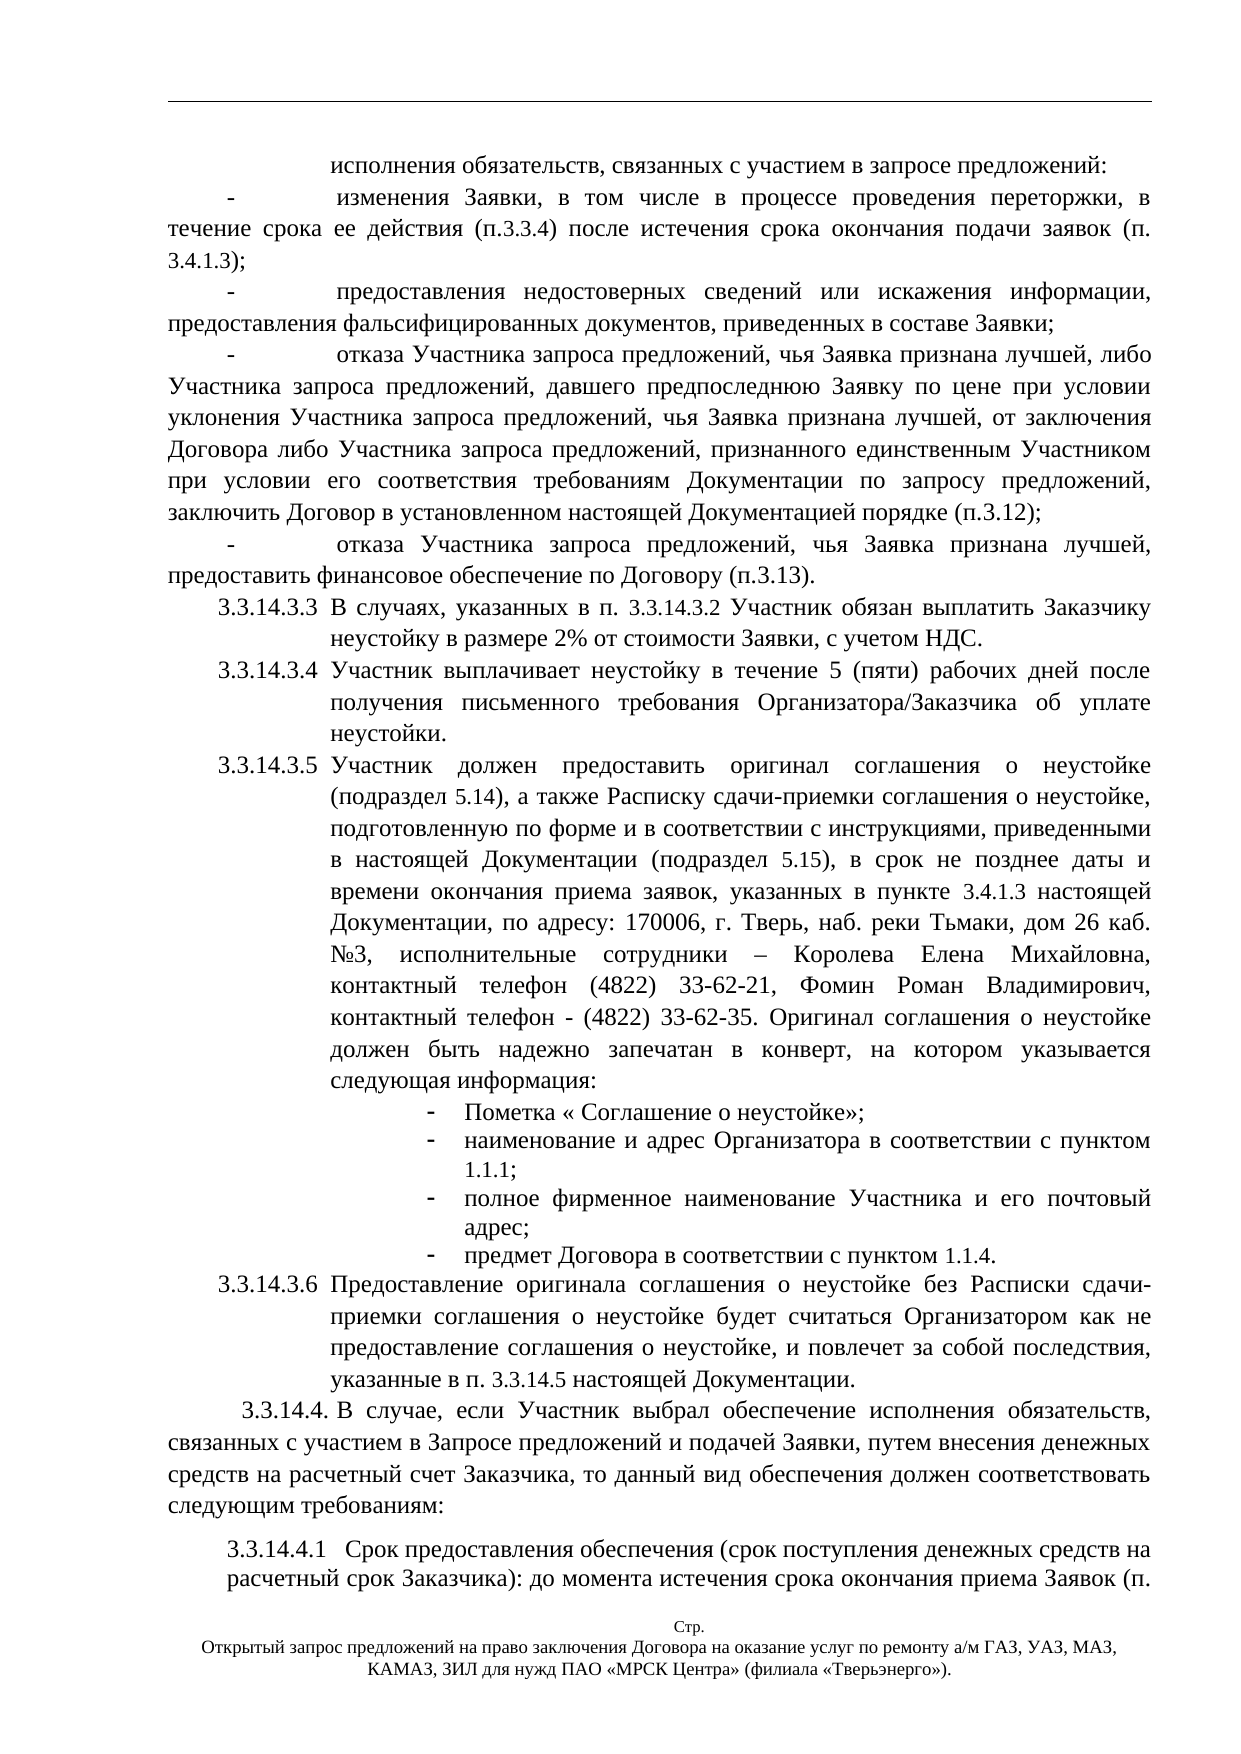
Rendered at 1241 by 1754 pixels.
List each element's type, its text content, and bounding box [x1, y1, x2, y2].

list полное фирменное наименование Участника и его почтовый адрес; [427, 1183, 1152, 1241]
list Участник должен предоставить оригинал соглашения о неустойке (подраздел 5.14), а также Расписку сдачи-приемки соглашения о неустойке, подготовленную по форме и в соответствии с инструкциями, приведенными в настоящей Документации (подраздел 5.15), в срок не позднее даты и времени окончания приема заявок, указанных в пункте 3.4.1.3 настоящей Документации, по адресу: 170006, г. Тверь, наб. реки Тьмаки, дом 26 каб. №3, исполнительные сотрудники – Королева Елена Михайловна, контактный телефон (4822) 33-62-21, Фомин Роман Владимирович, контактный телефон - (4822) 33-62-35. Оригинал соглашения о неустойке должен быть надежно запечатан в конверт, на котором указывается следующая информация: [218, 750, 1152, 1094]
list Предоставление оригинала соглашения о неустойке без Расписки сдачи-приемки соглашения о неустойке будет считаться Организатором как не предоставление соглашения о неустойке, и повлечет за собой последствия, указанные в п. 3.3.14.5 настоящей Документации. [218, 1269, 1152, 1393]
list Пометка « Соглашение о неустойке»; [427, 1097, 1152, 1126]
list Участник выплачивает неустойку в течение 5 (пяти) рабочих дней после получения письменного требования Организатора/Заказчика об уплате неустойки. [218, 655, 1152, 747]
list предоставления недостоверных сведений или искажения информации, предоставления фальсифицированных документов, приведенных в составе Заявки; [168, 276, 1152, 337]
list изменения Заявки, в том числе в процессе проведения переторжки, в течение срока ее действия (п.3.3.4) после истечения срока окончания подачи заявок (п. 3.4.1.3); [168, 182, 1152, 273]
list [227, 1534, 1152, 1592]
list отказа Участника запроса предложений, чья Заявка признана лучшей, предоставить финансовое обеспечение по Договору (п.3.13). [168, 529, 1152, 589]
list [218, 150, 1152, 179]
list отказа Участника запроса предложений, чья Заявка признана лучшей, либо Участника запроса предложений, давшего предпоследнюю Заявку по цене при условии уклонения Участника запроса предложений, чья Заявка признана лучшей, от заключения Договора либо Участника запроса предложений, признанного единственным Участником при условии его соответствия требованиям Документации по запросу предложений, заключить Договор в установленном настоящей Документацией порядке (п.3.12); [168, 339, 1152, 526]
list предмет Договора в соответствии с пунктом 1.1.4. [427, 1241, 1152, 1269]
list В случаях, указанных в п. -3.3.14.3.2 Участник обязан выплатить Заказчику неустойку в размере 2% от стоимости Заявки, с учетом НДС. [218, 592, 1152, 652]
list В случае, если Участник выбрал обеспечение исполнения обязательств, связанных с участием в Запросе предложений и подачей Заявки, путем внесения денежных средств на расчетный счет Заказчика, то данный вид обеспечения должен соответствовать следующим требованиям: [168, 1396, 1152, 1519]
list наименование и адрес Организатора в соответствии с пунктом 1.1.1; [427, 1126, 1152, 1183]
